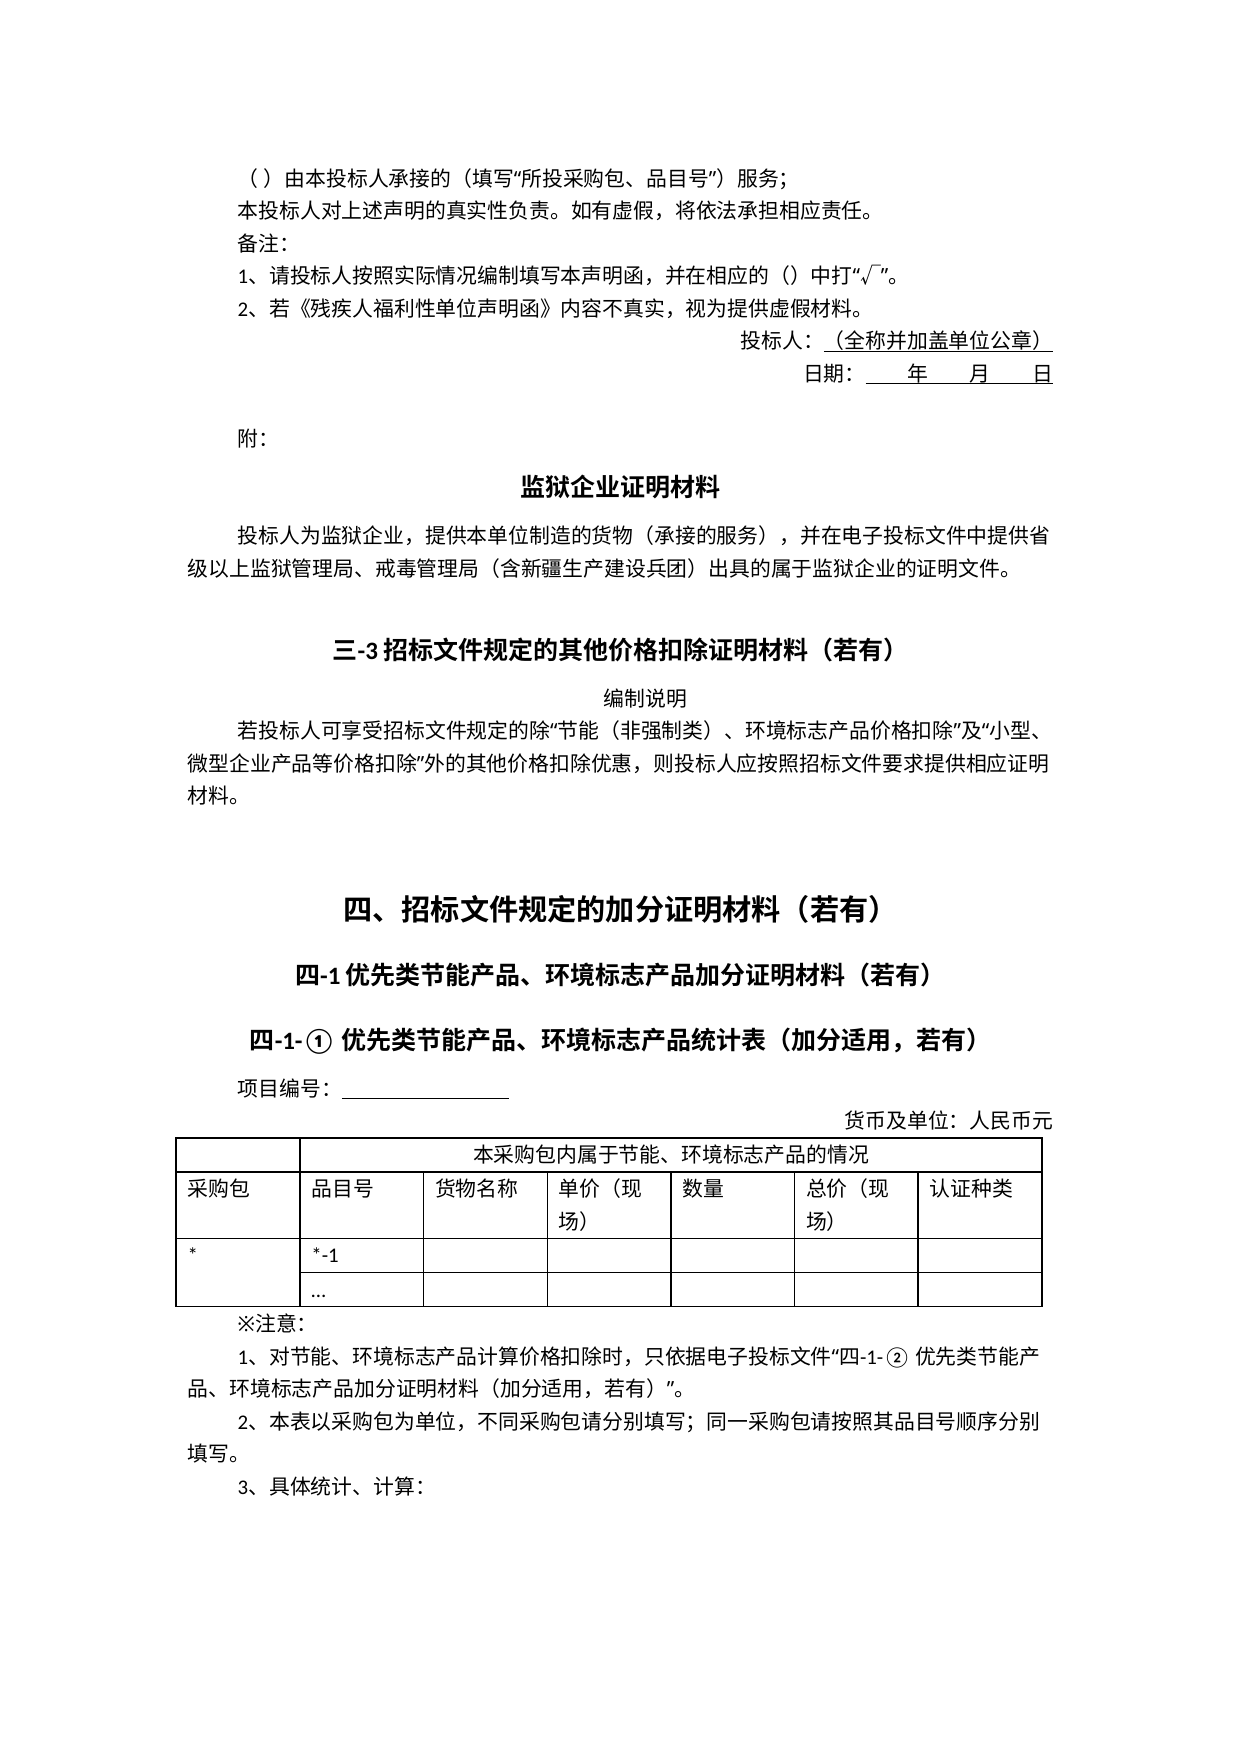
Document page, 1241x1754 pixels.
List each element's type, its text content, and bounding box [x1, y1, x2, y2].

text 编制说明 [187, 682, 1053, 714]
table_cell [795, 1239, 917, 1272]
table_cell [548, 1273, 670, 1306]
text 本投标人对上述声明的真实性负责。如有虚假，将依法承担相应责任。 [187, 194, 1053, 227]
table_cell [672, 1273, 794, 1306]
text 2、若《残疾人福利性单位声明函》内容不真实，视为提供虚假材料。 [187, 292, 1053, 324]
text （ ）由本投标人承接的（填写“所投采购包、品目号”）服务； [187, 162, 1053, 194]
text 备注： [187, 227, 1053, 259]
text 项目编号： [187, 1072, 1053, 1104]
table_cell 单价（现场） [548, 1173, 670, 1238]
text 投标人：（全称并加盖单位公章） [187, 324, 1053, 357]
table_cell 采购包 [177, 1173, 299, 1238]
table_cell 品目号 [301, 1173, 423, 1238]
text 监狱企业证明材料 [187, 454, 1053, 519]
text 2、本表以采购包为单位，不同采购包请分别填写；同一采购包请按照其品目号顺序分别填写。 [187, 1405, 1053, 1470]
text 1、对节能、环境标志产品计算价格扣除时，只依据电子投标文件“四-1-②优先类节能产品、环境标志产品加分证明材料（加分适用，若有）”。 [187, 1340, 1053, 1405]
text ※注意： [187, 1307, 1053, 1340]
table_cell 总价（现场） [795, 1173, 917, 1238]
table_cell [424, 1273, 547, 1306]
text 货币及单位：人民币元 [187, 1104, 1053, 1137]
table_cell … [301, 1273, 423, 1306]
table_cell * [177, 1239, 299, 1306]
table_header 本采购包内属于节能、环境标志产品的情况 [301, 1139, 1041, 1171]
text 四-1优先类节能产品、环境标志产品加分证明材料（若有） [187, 942, 1053, 1007]
text 附： [187, 422, 1053, 454]
text 1、请投标人按照实际情况编制填写本声明函，并在相应的（）中打“√”。 [187, 259, 1053, 292]
table_cell [795, 1273, 917, 1306]
table_header [177, 1139, 299, 1171]
table_cell 货物名称 [424, 1173, 547, 1238]
table_cell 数量 [672, 1173, 794, 1238]
text 投标人为监狱企业，提供本单位制造的货物（承接的服务），并在电子投标文件中提供省级以上监狱管理局、戒毒管理局（含新疆生产建设兵团）出具的属于监狱企业的证明文件。 [187, 519, 1053, 584]
text 三-3招标文件规定的其他价格扣除证明材料（若有） [187, 617, 1053, 682]
text 四、招标文件规定的加分证明材料（若有） [187, 877, 1053, 942]
table_cell *-1 [301, 1239, 423, 1272]
text 3、具体统计、计算： [187, 1470, 1053, 1502]
table_cell [672, 1239, 794, 1272]
table_cell 认证种类 [919, 1173, 1041, 1238]
table_cell [548, 1239, 670, 1272]
text 日期： 年 月 日 [187, 357, 1053, 389]
text 若投标人可享受招标文件规定的除“节能（非强制类）、环境标志产品价格扣除”及“小型、微型企业产品等价格扣除”外的其他价格扣除优惠，则投标人应按照招标文件要求提供相应证明材料。 [187, 714, 1053, 812]
table_cell [919, 1239, 1041, 1272]
table_cell [919, 1273, 1041, 1306]
table_cell [424, 1239, 547, 1272]
text 四-1-①优先类节能产品、环境标志产品统计表（加分适用，若有） [187, 1007, 1053, 1072]
